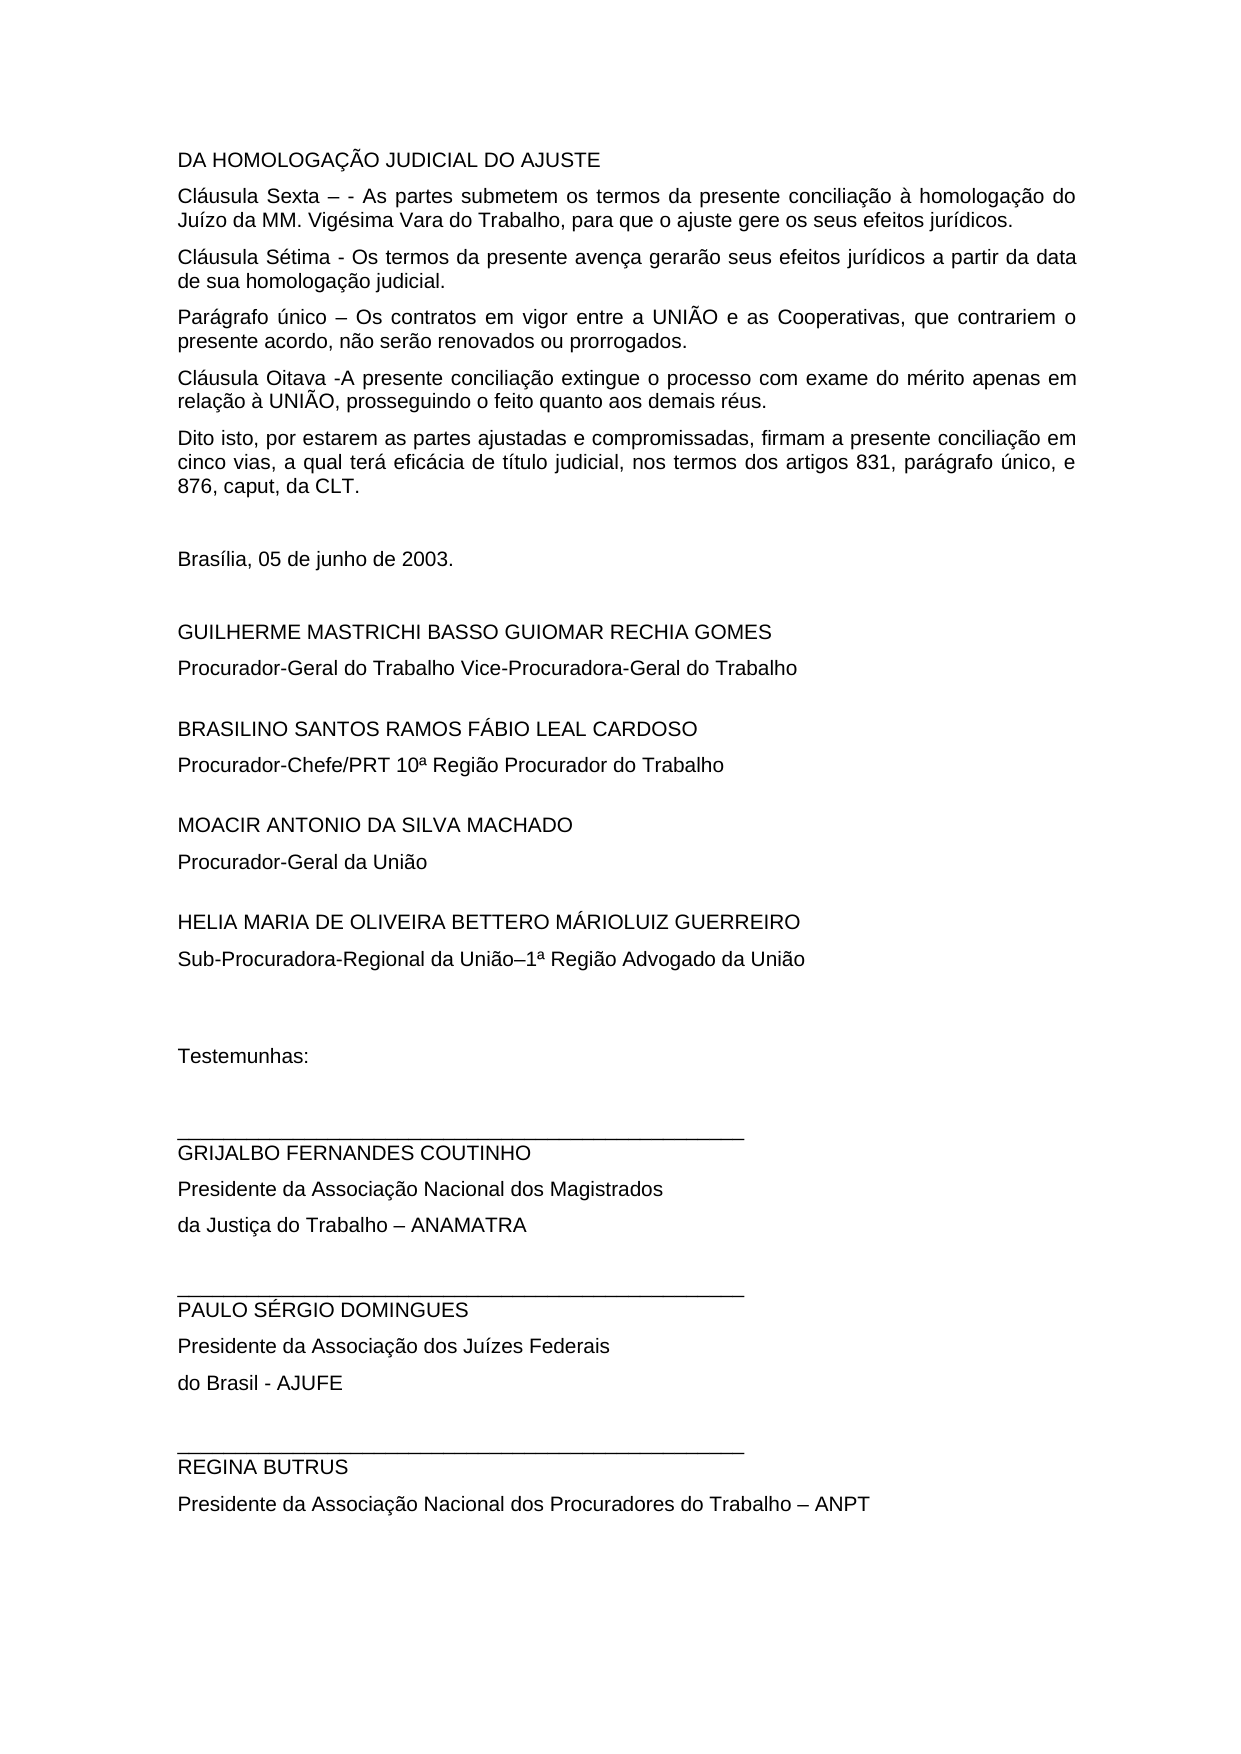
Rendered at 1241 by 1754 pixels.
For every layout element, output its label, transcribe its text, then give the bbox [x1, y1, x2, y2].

text Cláusula Sétima - Os termos da presente avença gerarão seus efeitos jurídicos a partir da data de sua homologação judicial. [177, 244, 1078, 292]
text Parágrafo único – Os contratos em vigor entre a UNIÃO e as Cooperativas, que contrariem o presente acordo, não serão renovados ou prorrogados. [177, 305, 1078, 353]
text Dito isto, por estarem as partes ajustadas e compromissadas, firmam a presente conciliação em cinco vias, a qual terá eficácia de título judicial, nos termos dos artigos 831, parágrafo único, e 876, caput, da CLT. [177, 426, 1078, 498]
text Presidente da Associação Nacional dos Procuradores do Trabalho – ANPT [177, 1491, 1078, 1515]
text GUILHERME MASTRICHI BASSO GUIOMAR RECHIA GOMES [177, 619, 1078, 643]
text do Brasil - AJUFE [177, 1371, 1078, 1394]
text Procurador-Chefe/PRT 10ª Região Procurador do Trabalho [177, 753, 1078, 777]
text Testemunhas: [177, 1019, 1078, 1067]
text Cláusula Oitava -A presente conciliação extingue o processo com exame do mérito apenas em relação à UNIÃO, prosseguindo o feito quanto aos demais réus. [177, 365, 1078, 413]
text _________________________________________________ REGINA BUTRUS [177, 1407, 1078, 1479]
text Procurador-Geral do Trabalho Vice-Procuradora-Geral do Trabalho [177, 656, 1078, 680]
text Procurador-Geral da União [177, 850, 1078, 874]
text da Justiça do Trabalho – ANAMATRA [177, 1213, 1078, 1237]
text Presidente da Associação dos Juízes Federais [177, 1334, 1078, 1358]
text Cláusula Sexta – - As partes submetem os termos da presente conciliação à homologação do Juízo da MM. Vigésima Vara do Trabalho, para que o ajuste gere os seus efeitos jurídicos. [177, 184, 1078, 232]
text Brasília, 05 de junho de 2003. [177, 547, 1078, 571]
text HELIA MARIA DE OLIVEIRA BETTERO MÁRIOLUIZ GUERREIRO [177, 886, 1078, 934]
text Sub-Procuradora-Regional da União–1ª Região Advogado da União [177, 947, 1078, 971]
text Presidente da Associação Nacional dos Magistrados [177, 1177, 1078, 1201]
text _________________________________________________ PAULO SÉRGIO DOMINGUES [177, 1250, 1078, 1322]
text DA HOMOLOGAÇÃO JUDICIAL DO AJUSTE [177, 148, 1078, 172]
text BRASILINO SANTOS RAMOS FÁBIO LEAL CARDOSO [177, 692, 1078, 740]
text _________________________________________________ GRIJALBO FERNANDES COUTINHO [177, 1116, 1078, 1164]
text MOACIR ANTONIO DA SILVA MACHADO [177, 789, 1078, 837]
